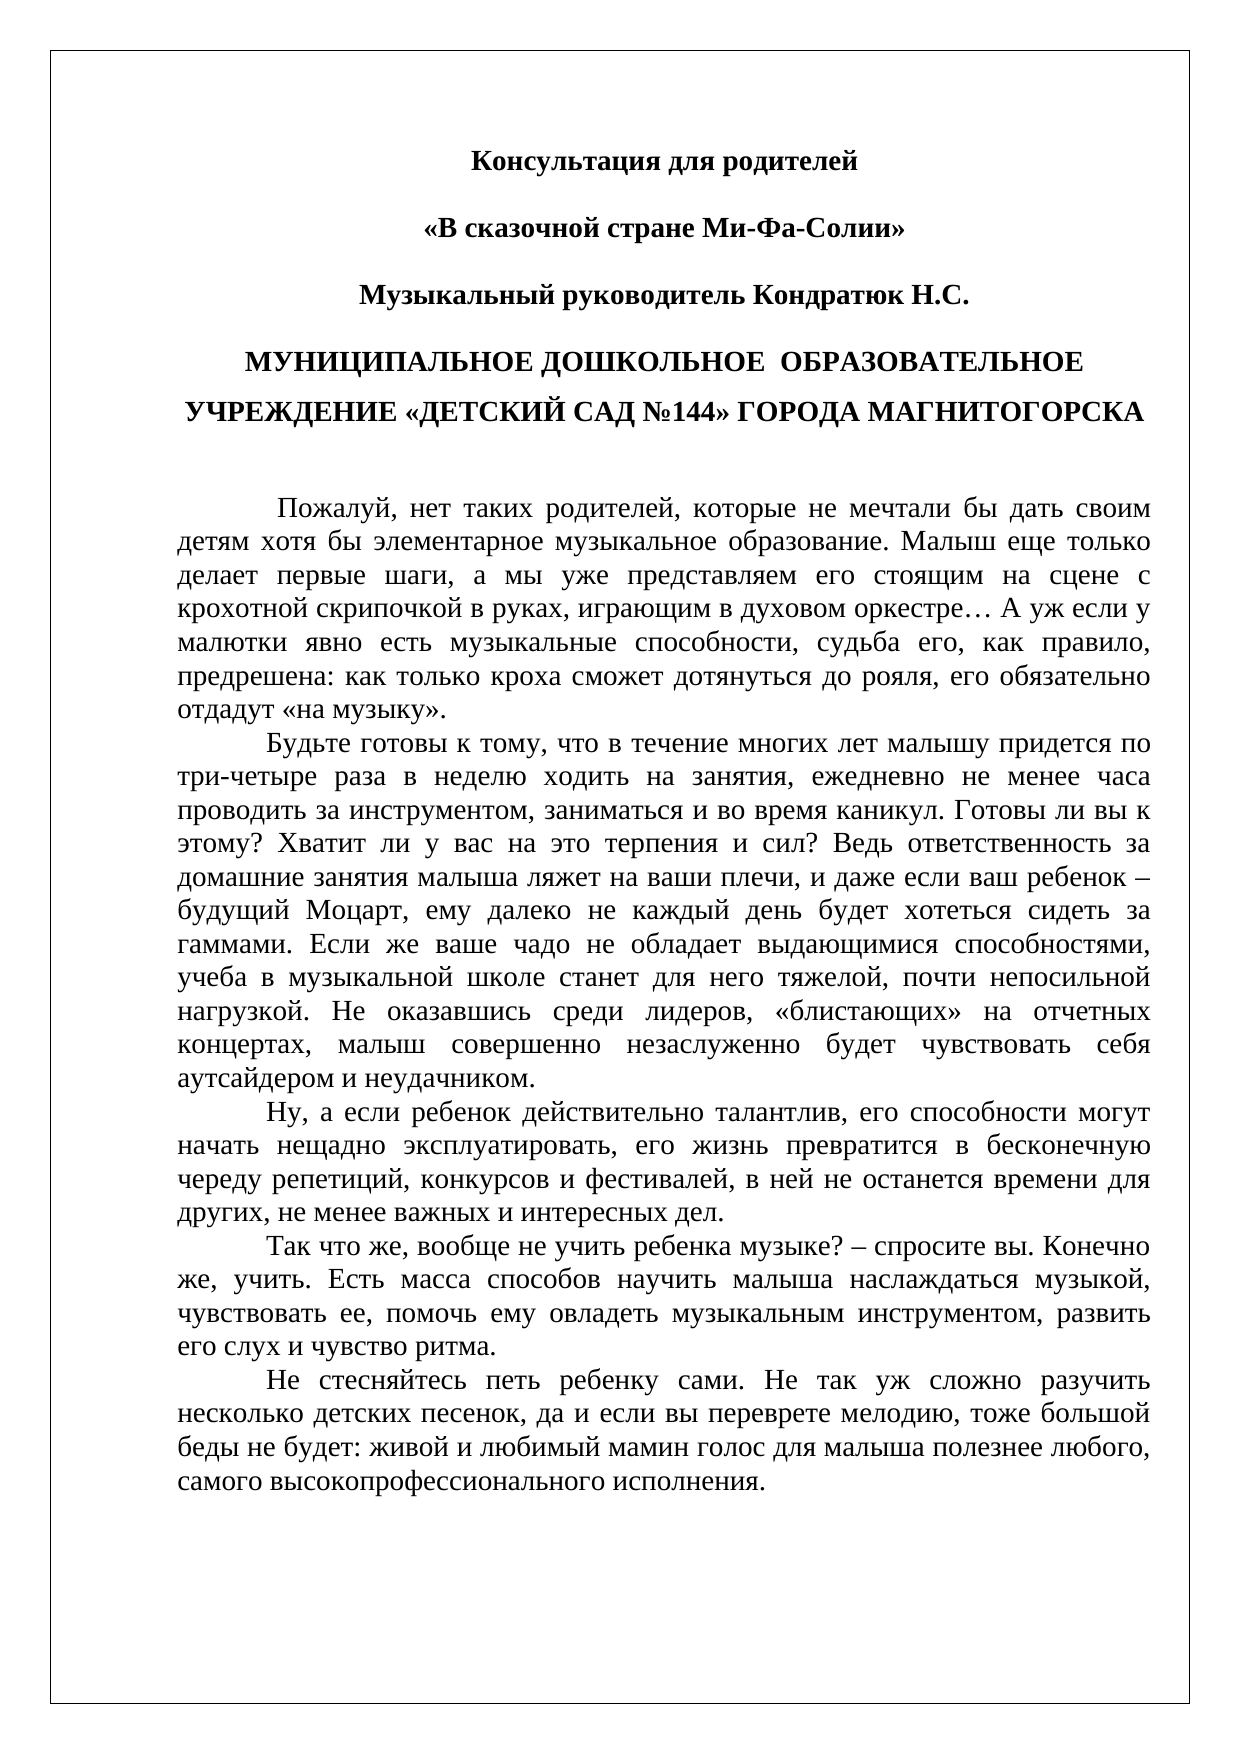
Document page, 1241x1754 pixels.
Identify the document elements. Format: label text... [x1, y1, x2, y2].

text Пожалуй, нет таких родителей, которые не мечтали бы дать своим детям хотя бы элементарное музыкальное образование. Малыш еще только делает первые шаги, а мы уже представляем его стоящим на сцене с крохотной скрипочкой в руках, играющим в духовом оркестре… А уж если у малютки явно есть музыкальные способности, судьба его, как правило, предрешена: как только кроха сможет дотянуться до рояля, его обязательно отдадут «на музыку». [177, 490, 1152, 725]
text Музыкальный руководитель Кондратюк Н.С. [177, 277, 1152, 311]
text Так что же, вообще не учить ребенка музыке? ‒ спросите вы. Конечно же, учить. Есть масса способов научить малыша наслаждаться музыкой, чувствовать ее, помочь ему овладеть музыкальным инструментом, развить его слух и чувство ритма. [177, 1228, 1152, 1362]
text «В сказочной стране Ми-Фа-Солии» [177, 210, 1152, 243]
text Ну, а если ребенок действительно талантлив, его способности могут начать нещадно эксплуатировать, его жизнь превратится в бесконечную череду репетиций, конкурсов и фестивалей, в ней не останется времени для других, не менее важных и интересных дел. [177, 1094, 1152, 1228]
text Консультация для родителей [177, 143, 1152, 177]
text Будьте готовы к тому, что в течение многих лет малышу придется по три-четыре раза в неделю ходить на занятия, ежедневно не менее часа проводить за инструментом, заниматься и во время каникул. Готовы ли вы к этому? Хватит ли у вас на это терпения и сил? Ведь ответственность за домашние занятия малыша ляжет на ваши плечи, и даже если ваш ребенок ‒ будущий Моцарт, ему далеко не каждый день будет хотеться сидеть за гаммами. Если же ваше чадо не обладает выдающимися способностями, учеба в музыкальной школе станет для него тяжелой, почти непосильной нагрузкой. Не оказавшись среди лидеров, «блистающих» на отчетных концертах, малыш совершенно незаслуженно будет чувствовать себя аутсайдером и неудачником. [177, 725, 1152, 1094]
text МУНИЦИПАЛЬНОЕ ДОШКОЛЬНОЕ ОБРАЗОВАТЕЛЬНОЕ УЧРЕЖДЕНИЕ «ДЕТСКИЙ САД №144» ГОРОДА МАГНИТОГОРСКА [177, 344, 1152, 428]
text Не стесняйтесь петь ребенку сами. Не так уж сложно разучить несколько детских песенок, да и если вы переврете мелодию, тоже большой беды не будет: живой и любимый мамин голос для малыша полезнее любого, самого высокопрофессионального исполнения. [177, 1362, 1152, 1496]
